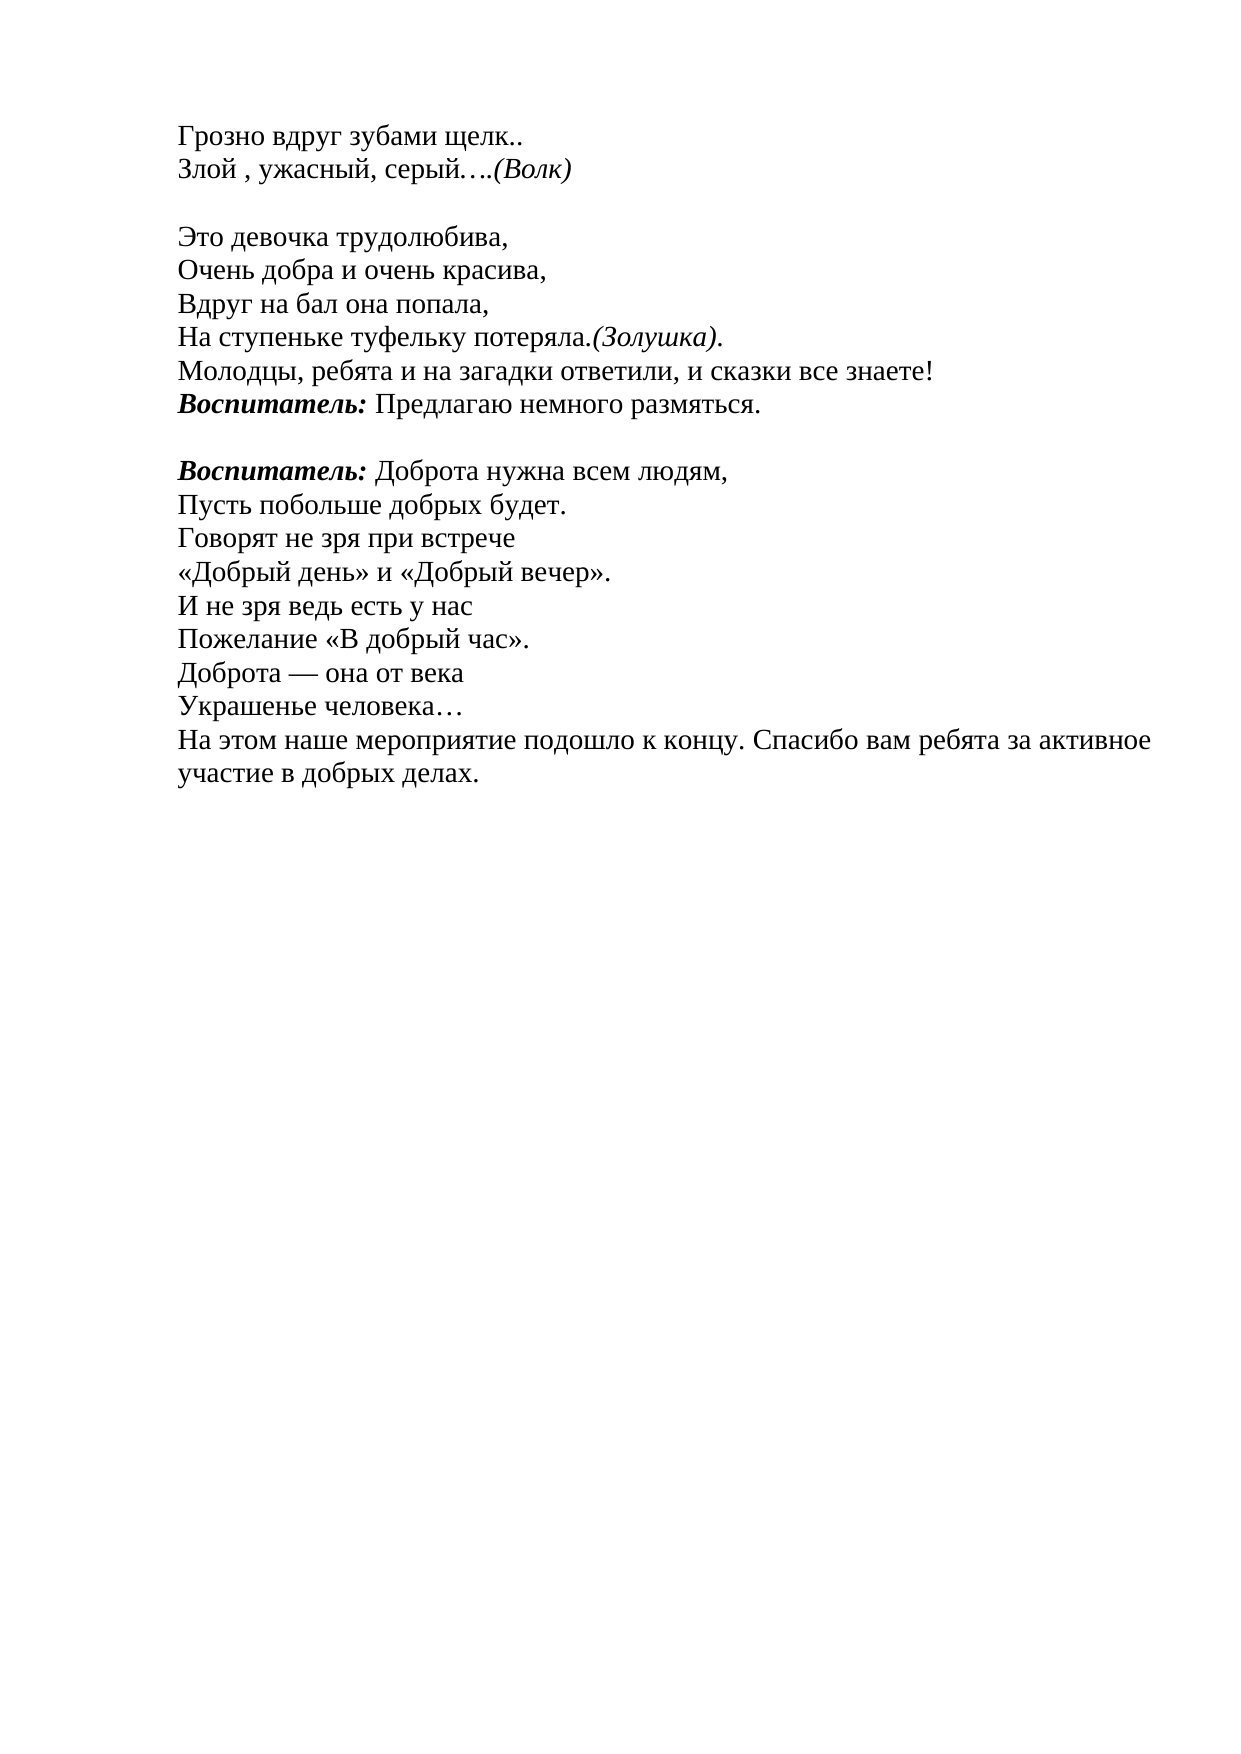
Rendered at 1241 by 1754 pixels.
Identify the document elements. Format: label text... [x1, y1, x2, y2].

text Воспитатель: Доброта нужна всем людям, Пусть побольше добрых будет. Говорят не зря при встрече «Добрый день» и «Добрый вечер». И не зря ведь есть у нас Пожелание «В добрый час». Доброта — она от века Украшенье человека… [177, 453, 1152, 722]
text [177, 118, 1152, 420]
text На этом наше мероприятие подошло к концу. Спасибо вам ребята за активное участие в добрых делах. [177, 722, 1152, 789]
